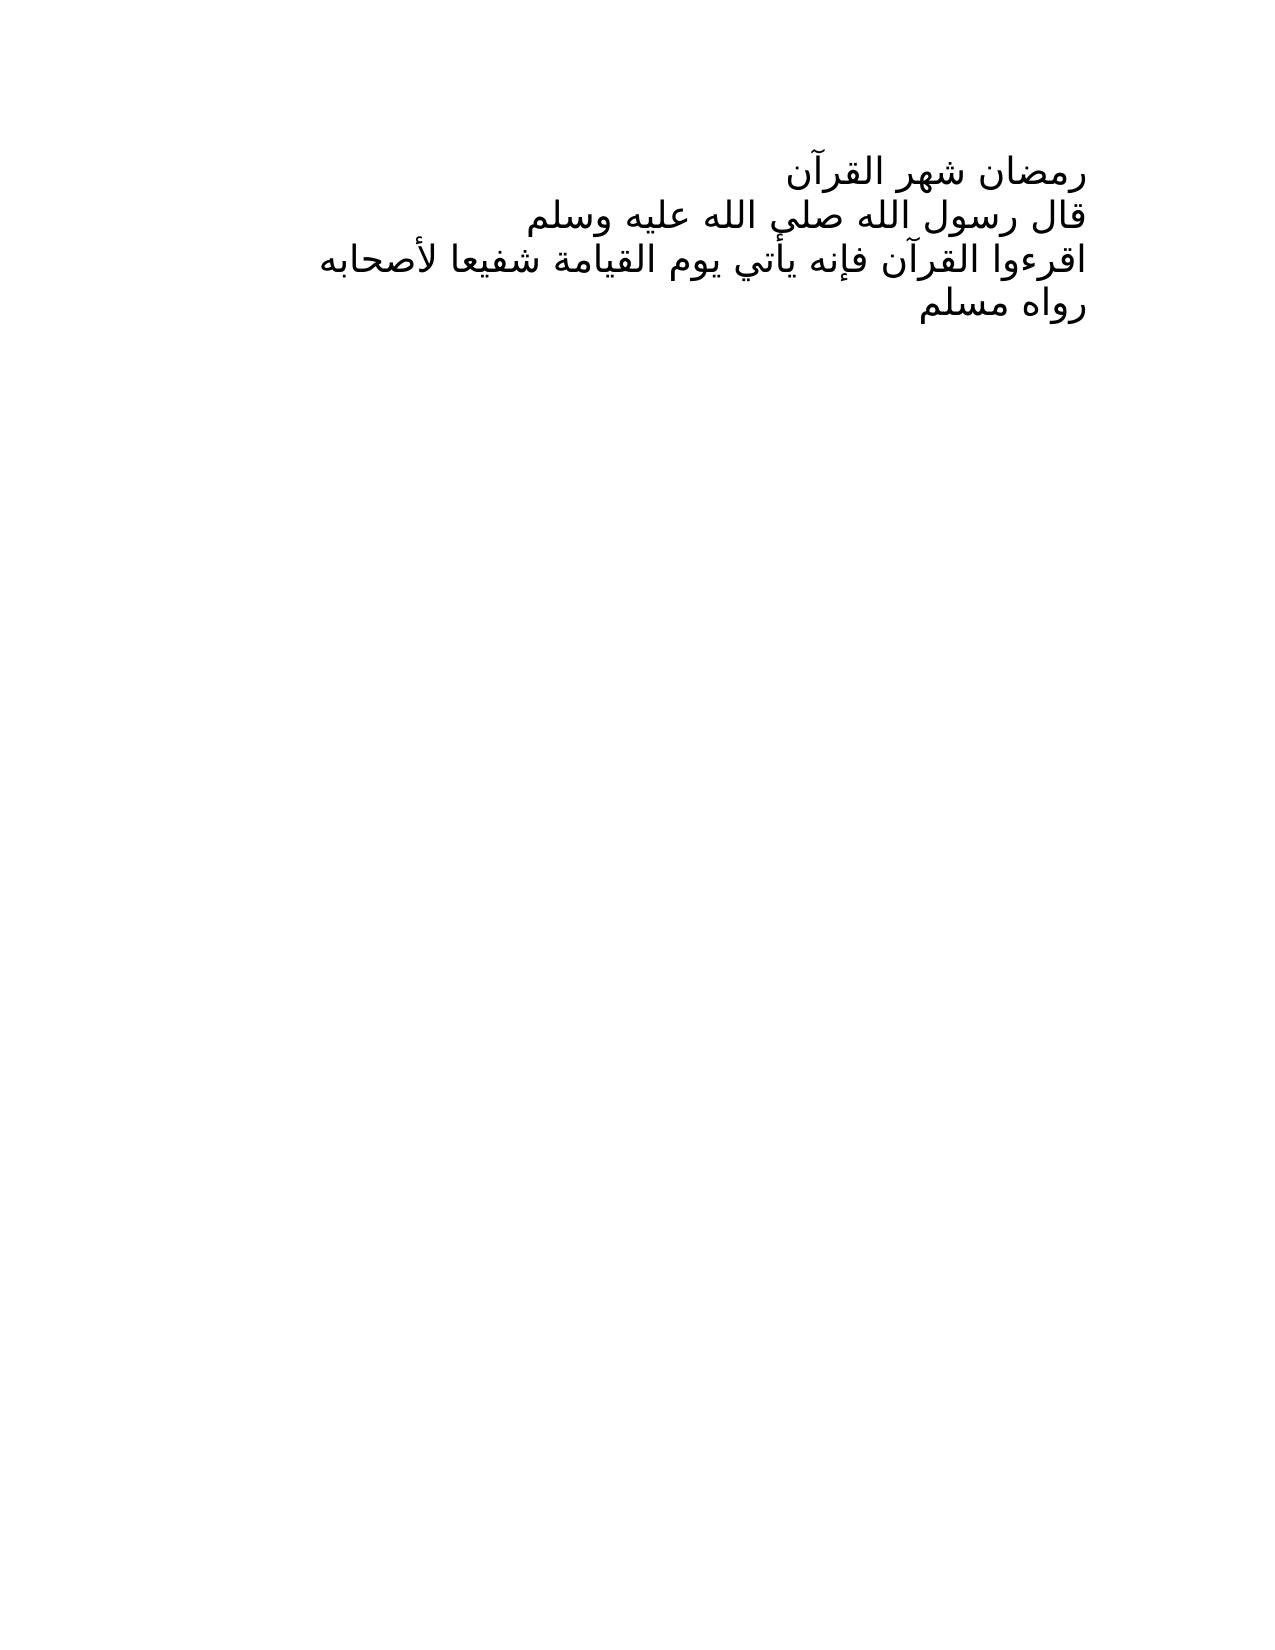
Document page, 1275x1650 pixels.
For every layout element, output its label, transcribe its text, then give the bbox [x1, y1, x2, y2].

text رمضان شهر القرآن [187, 150, 1087, 194]
text رواه مسلم [187, 281, 1087, 324]
text قال رسول الله صلى الله عليه وسلم [187, 194, 1087, 237]
text اقرءوا القرآن فإنه يأتي يوم القيامة شفيعا لأصحابه [187, 237, 1087, 281]
